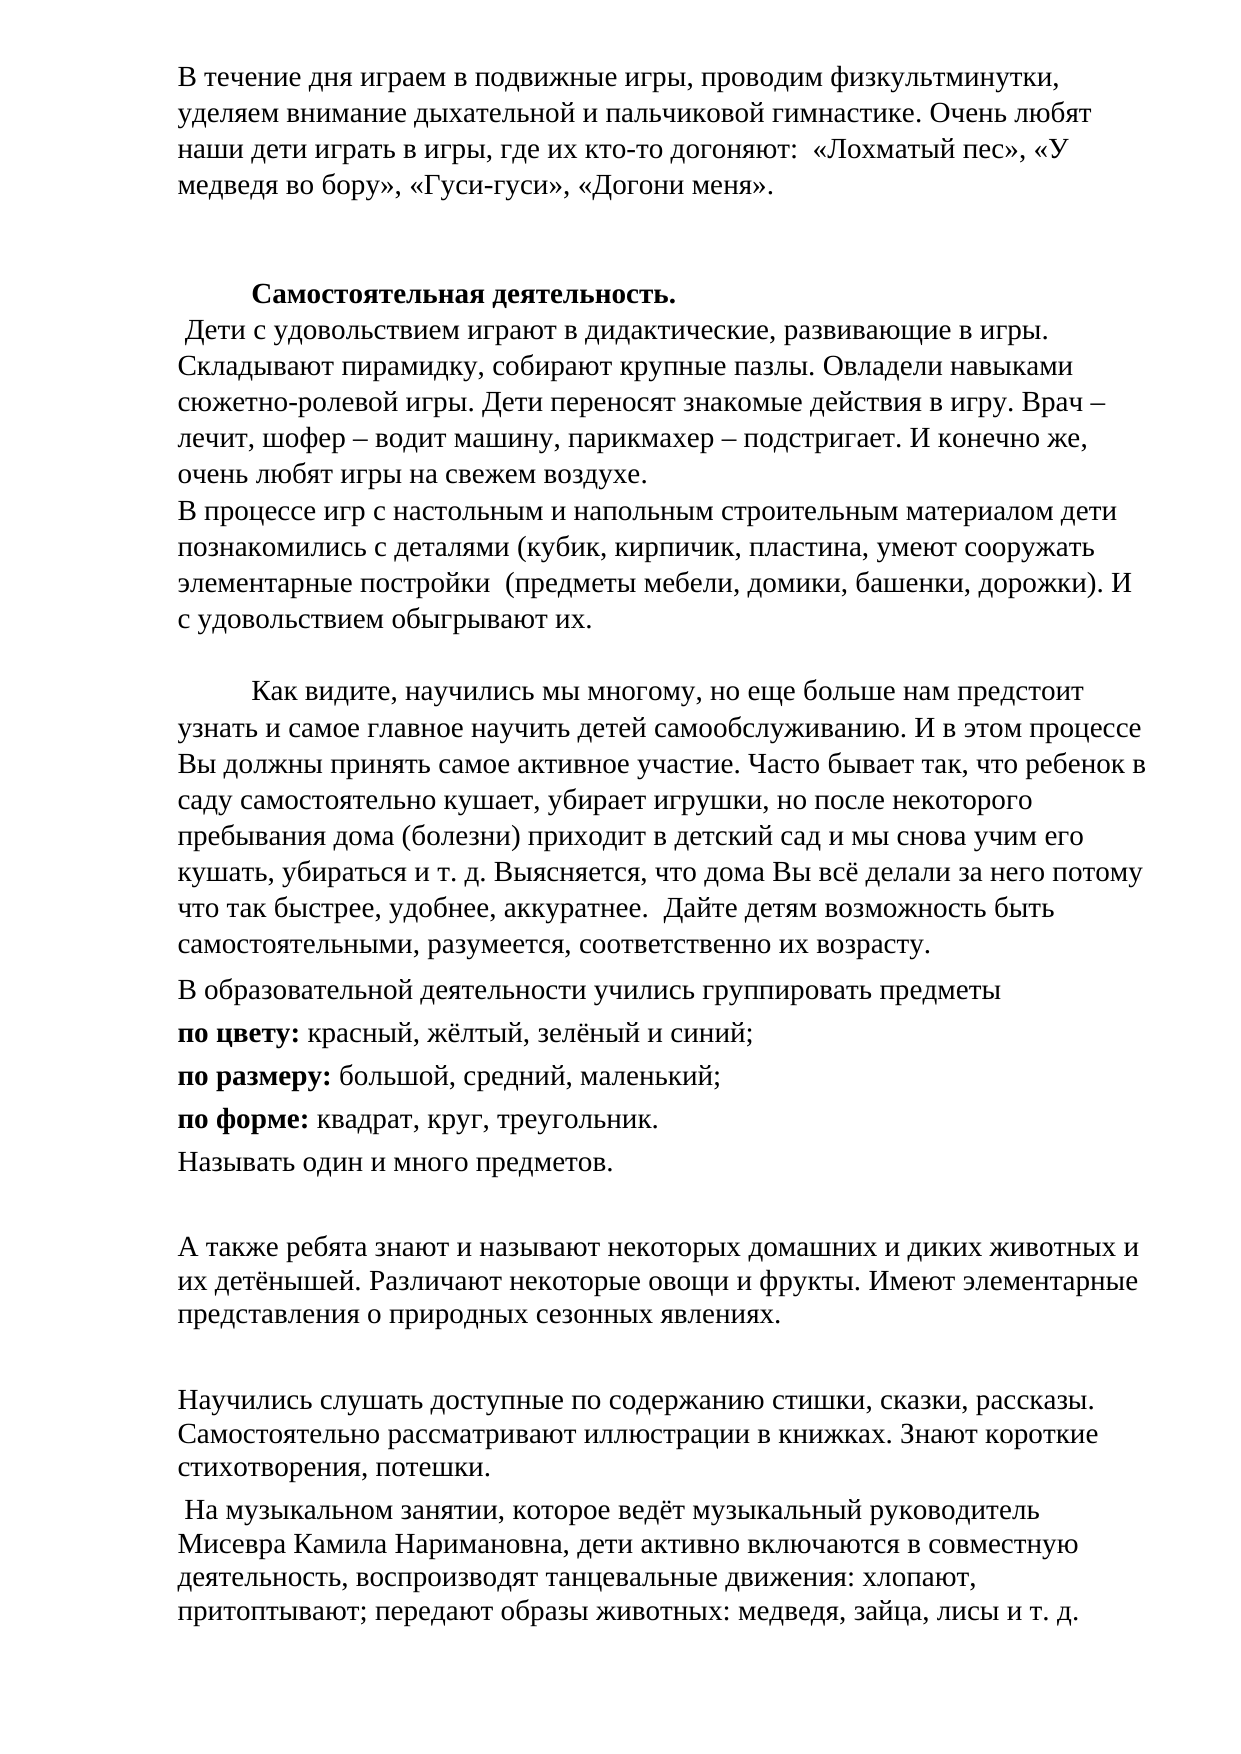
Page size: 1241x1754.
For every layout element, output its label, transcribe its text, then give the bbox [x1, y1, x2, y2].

text Научились слушать доступные по содержанию стишки, сказки, рассказы. Самостоятельно рассматривают иллюстрации в книжках. Знают короткие стихотворения, потешки. [177, 1382, 1152, 1483]
text Самостоятельная деятельность. [177, 276, 1152, 309]
text Как видите, научились мы многому, но еще больше нам предстоит узнать и самое главное научить детей самообслуживанию. И в этом процессе Вы должны принять самое активное участие. Часто бывает так, что ребенок в саду самостоятельно кушает, убирает игрушки, но после некоторого пребывания дома (болезни) приходит в детский сад и мы снова учим его кушать, убираться и т. д. Выясняется, что дома Вы всё делали за него потому что так быстрее, удобнее, аккуратнее. Дайте детям возможность быть самостоятельными, разумеется, соответственно их возрасту. [177, 673, 1152, 960]
text В течение дня играем в подвижные игры, проводим физкультминутки, уделяем внимание дыхательной и пальчиковой гимнастике. Очень любят наши дети играть в игры, где их кто-то догоняют: «Лохматый пес», «У медведя во бору», «Гуси-гуси», «Догони меня». [177, 59, 1152, 201]
text В образовательной деятельности учились группировать предметы [177, 972, 1152, 1006]
text На музыкальном занятии, которое ведёт музыкальный руководитель Мисевра Камила Наримановна, дети активно включаются в совместную деятельность, воспроизводят танцевальные движения: хлопают, притоптывают; передают образы животных: медведя, зайца, лисы и т. д. [177, 1492, 1152, 1627]
text по форме: квадрат, круг, треугольник. [177, 1101, 1152, 1134]
text по цвету: красный, жёлтый, зелёный и синий; [177, 1015, 1152, 1048]
text Дети с удовольствием играют в дидактические, развивающие в игры. Складывают пирамидку, собирают крупные пазлы. Овладели навыками сюжетно-ролевой игры. Дети переносят знакомые действия в игру. Врач – лечит, шофер – водит машину, парикмахер – подстригает. И конечно же, очень любят игры на свежем воздухе. [177, 312, 1152, 490]
text В процессе игр с настольным и напольным строительным материалом дети познакомились с деталями (кубик, кирпичик, пластина, умеют сооружать элементарные постройки (предметы мебели, домики, башенки, дорожки). И с удовольствием обыгрывают их. [177, 493, 1152, 635]
text по размеру: большой, средний, маленький; [177, 1058, 1152, 1091]
text А также ребята знают и называют некоторых домашних и диких животных и их детёнышей. Различают некоторые овощи и фрукты. Имеют элементарные представления о природных сезонных явлениях. [177, 1229, 1152, 1330]
text Называть один и много предметов. [177, 1144, 1152, 1177]
